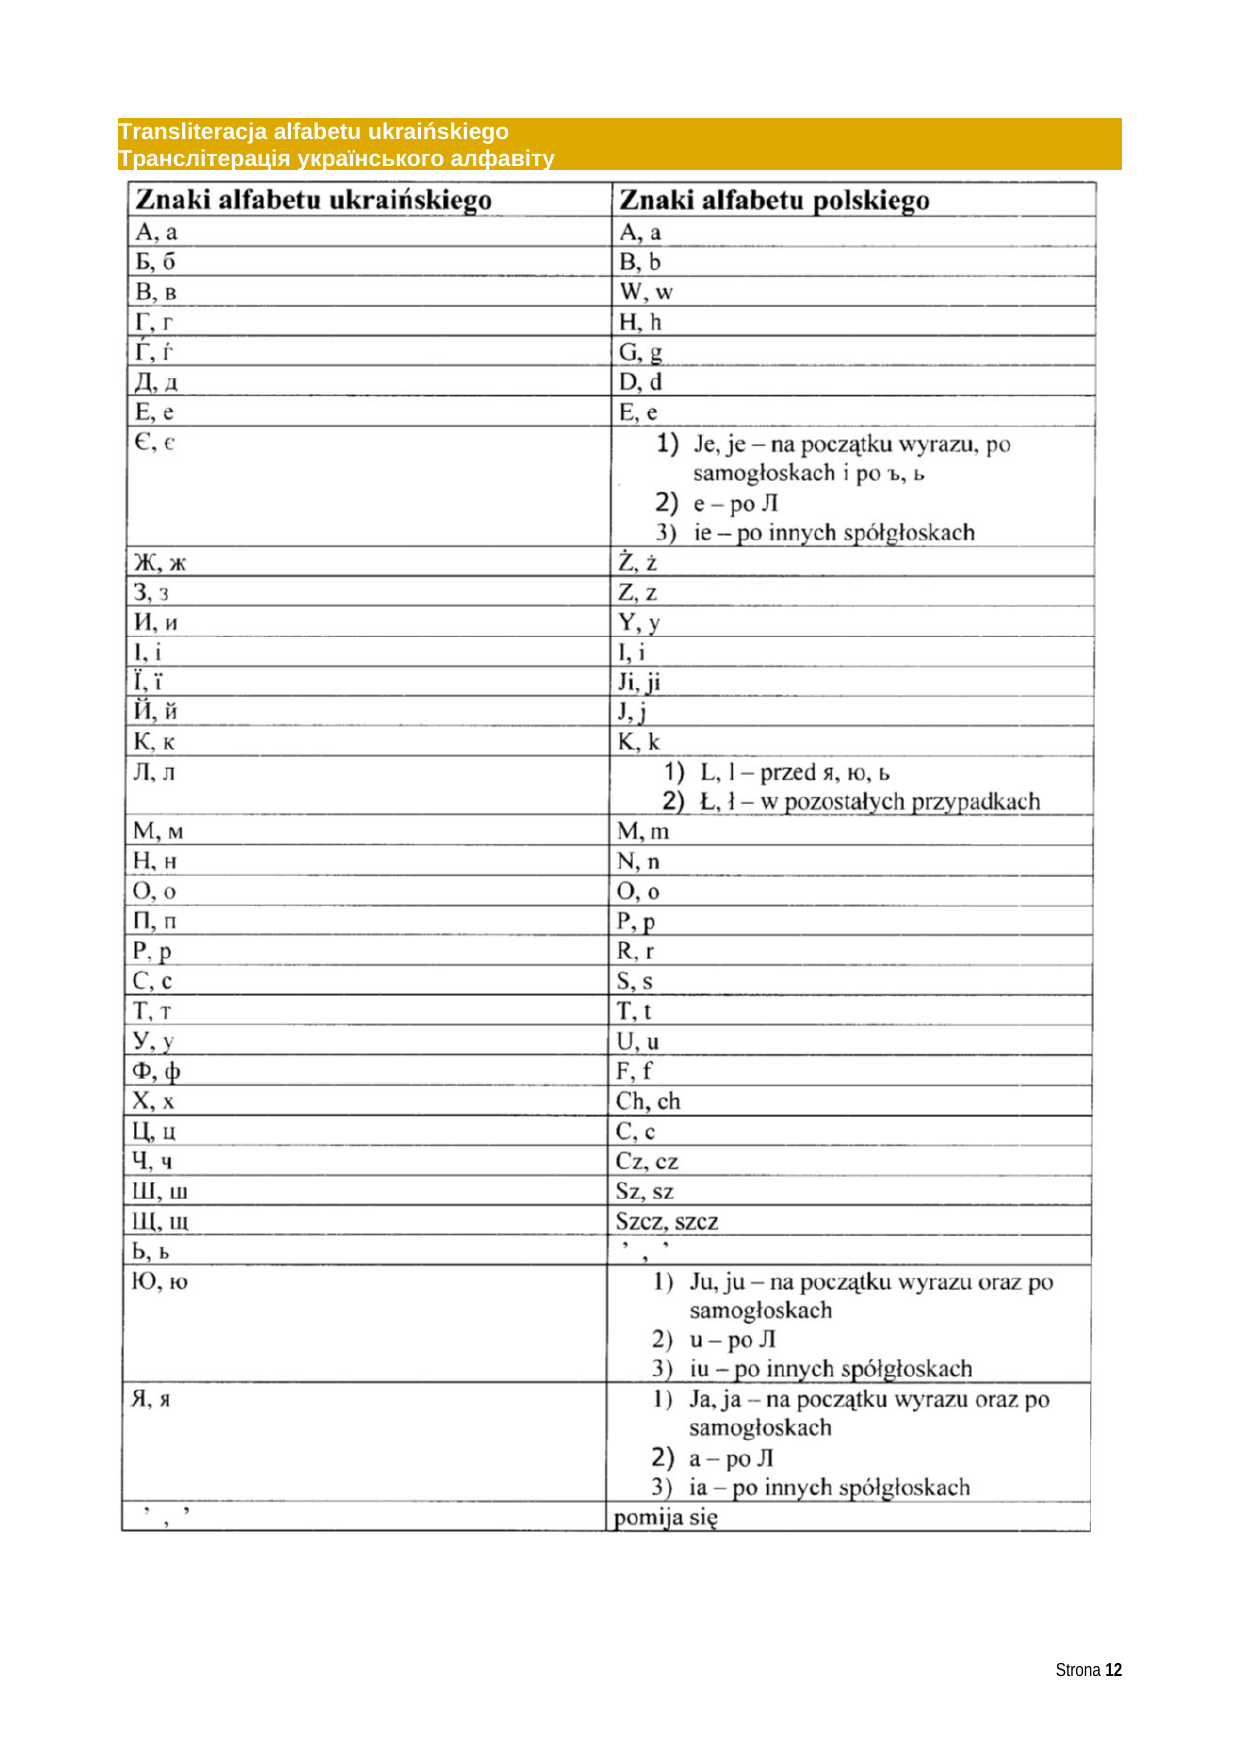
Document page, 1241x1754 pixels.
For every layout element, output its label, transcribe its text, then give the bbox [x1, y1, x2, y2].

text Transliteracja alfabetu ukraińskiego [118, 118, 1122, 144]
text Транслітерація українського алфавіту [118, 144, 1122, 170]
picture [118, 170, 1123, 1536]
